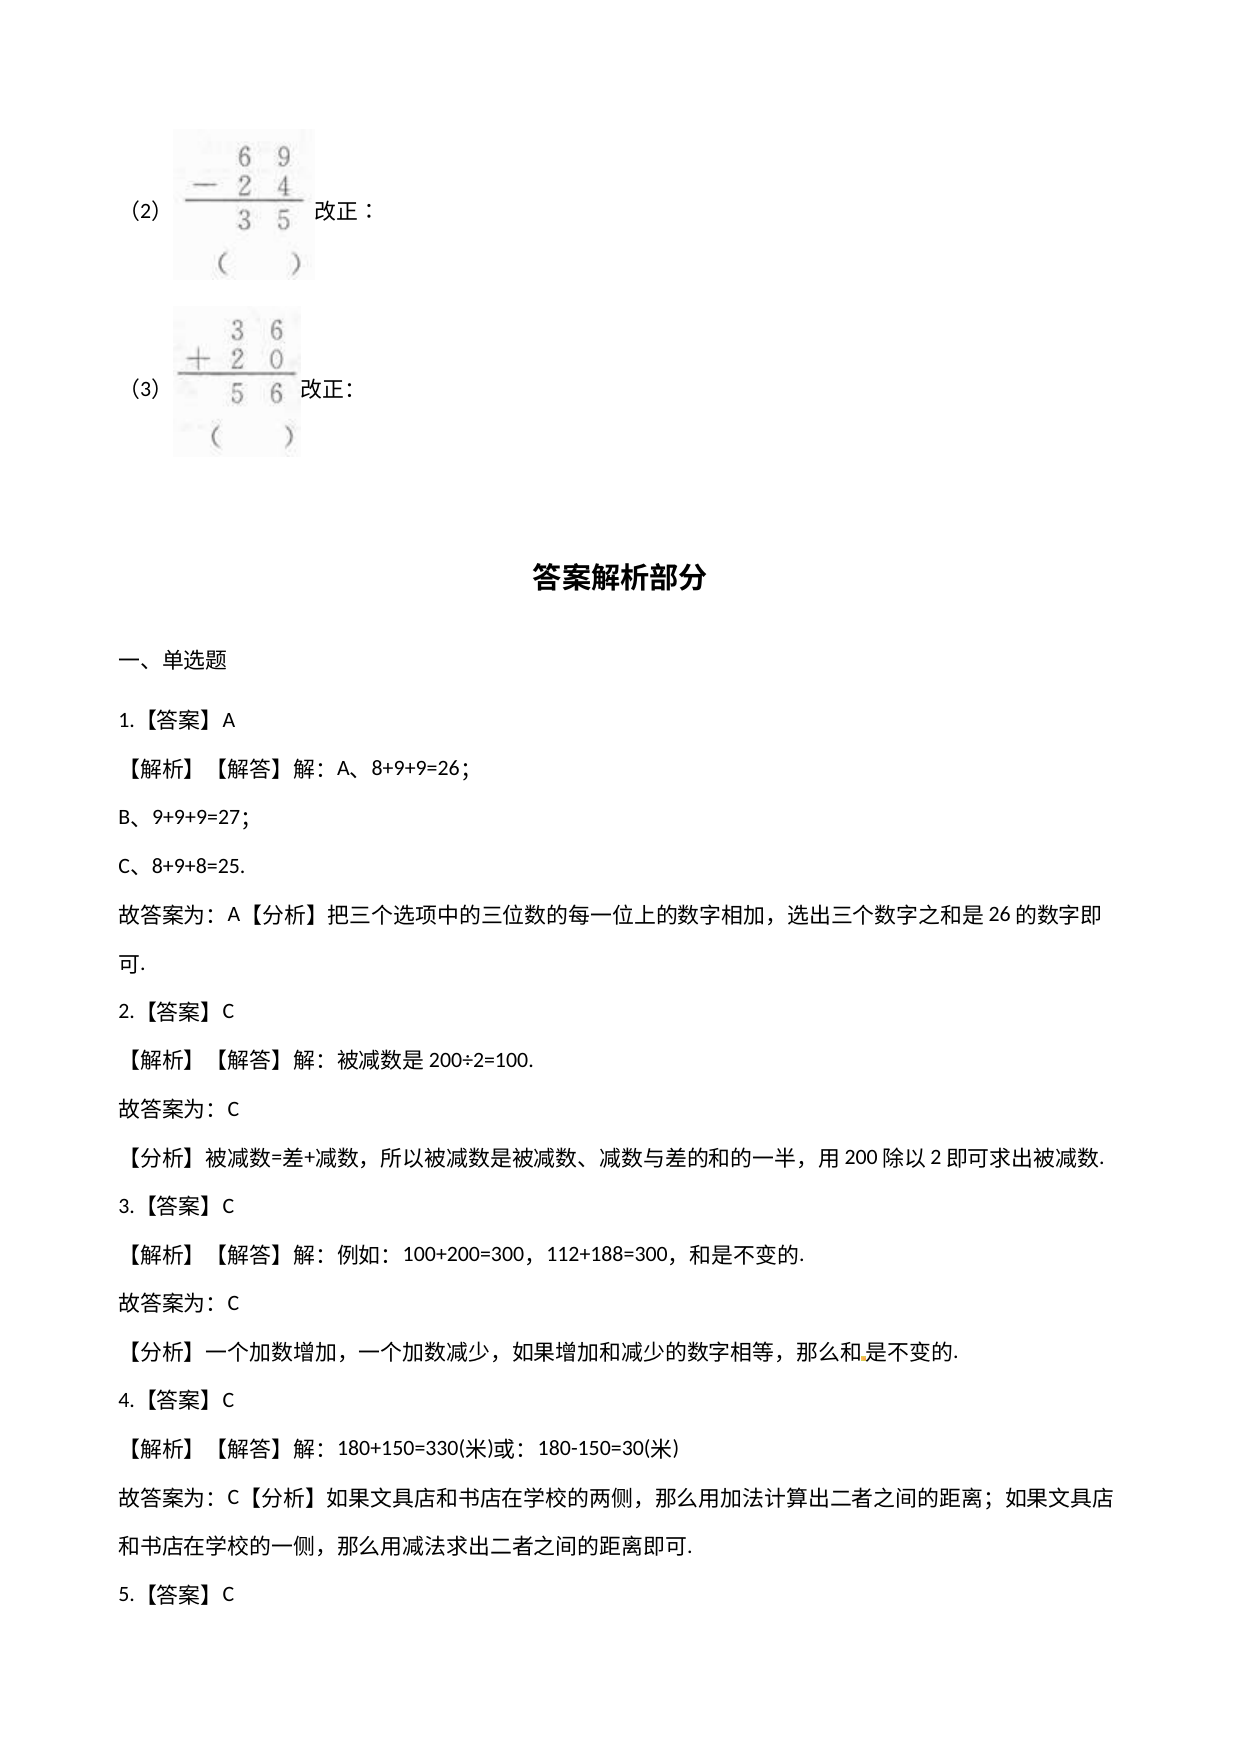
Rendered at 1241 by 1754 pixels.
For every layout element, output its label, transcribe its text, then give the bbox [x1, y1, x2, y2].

text 【解析】【解答】解：A、8+9+9=26； B、9+9+9=27； C、8+9+8=25. 故答案为：A【分析】把三个选项中的三位数的每一位上的数字相加，选出三个数字之和是26的数字即可. [118, 751, 1122, 979]
text 【解析】【解答】解：被减数是200÷2=100. 故答案为：C 【分析】被减数=差+减数，所以被减数是被减数、减数与差的和的一半，用200除以2即可求出被减数. [118, 1043, 1122, 1173]
text 2.【答案】C [来源:Z&xx&k.Com] [118, 995, 1122, 1027]
text 1.【答案】A [118, 703, 1122, 736]
text 4.【答案】C [118, 1383, 1122, 1416]
text （3）改正： [118, 307, 1122, 469]
text （2）改正： [118, 129, 1122, 292]
text 【解析】【解答】解：180+150=330(米)或：180-150=30(米) 故答案为：C【分析】如果文具店和书店在学校的两侧，那么用加法计算出二者之间的距离；如果文具店和书店在学校的一侧，那么用减法求出二者之间的距离即可. [118, 1431, 1122, 1561]
text 5.【答案】C [118, 1577, 1122, 1610]
text 答案解析部分 [118, 543, 1122, 608]
text 一、单选题 [118, 642, 1122, 675]
text 3.【答案】C [118, 1189, 1122, 1221]
picture [173, 129, 315, 280]
picture [173, 306, 301, 457]
text 【解析】【解答】解：例如：100+200=300，112+188=300，和是不变的. 故答案为：C 【分析】一个加数增加，一个加数减少，如果增加和减少的数字相等，那么和是不变的. [118, 1237, 1122, 1367]
